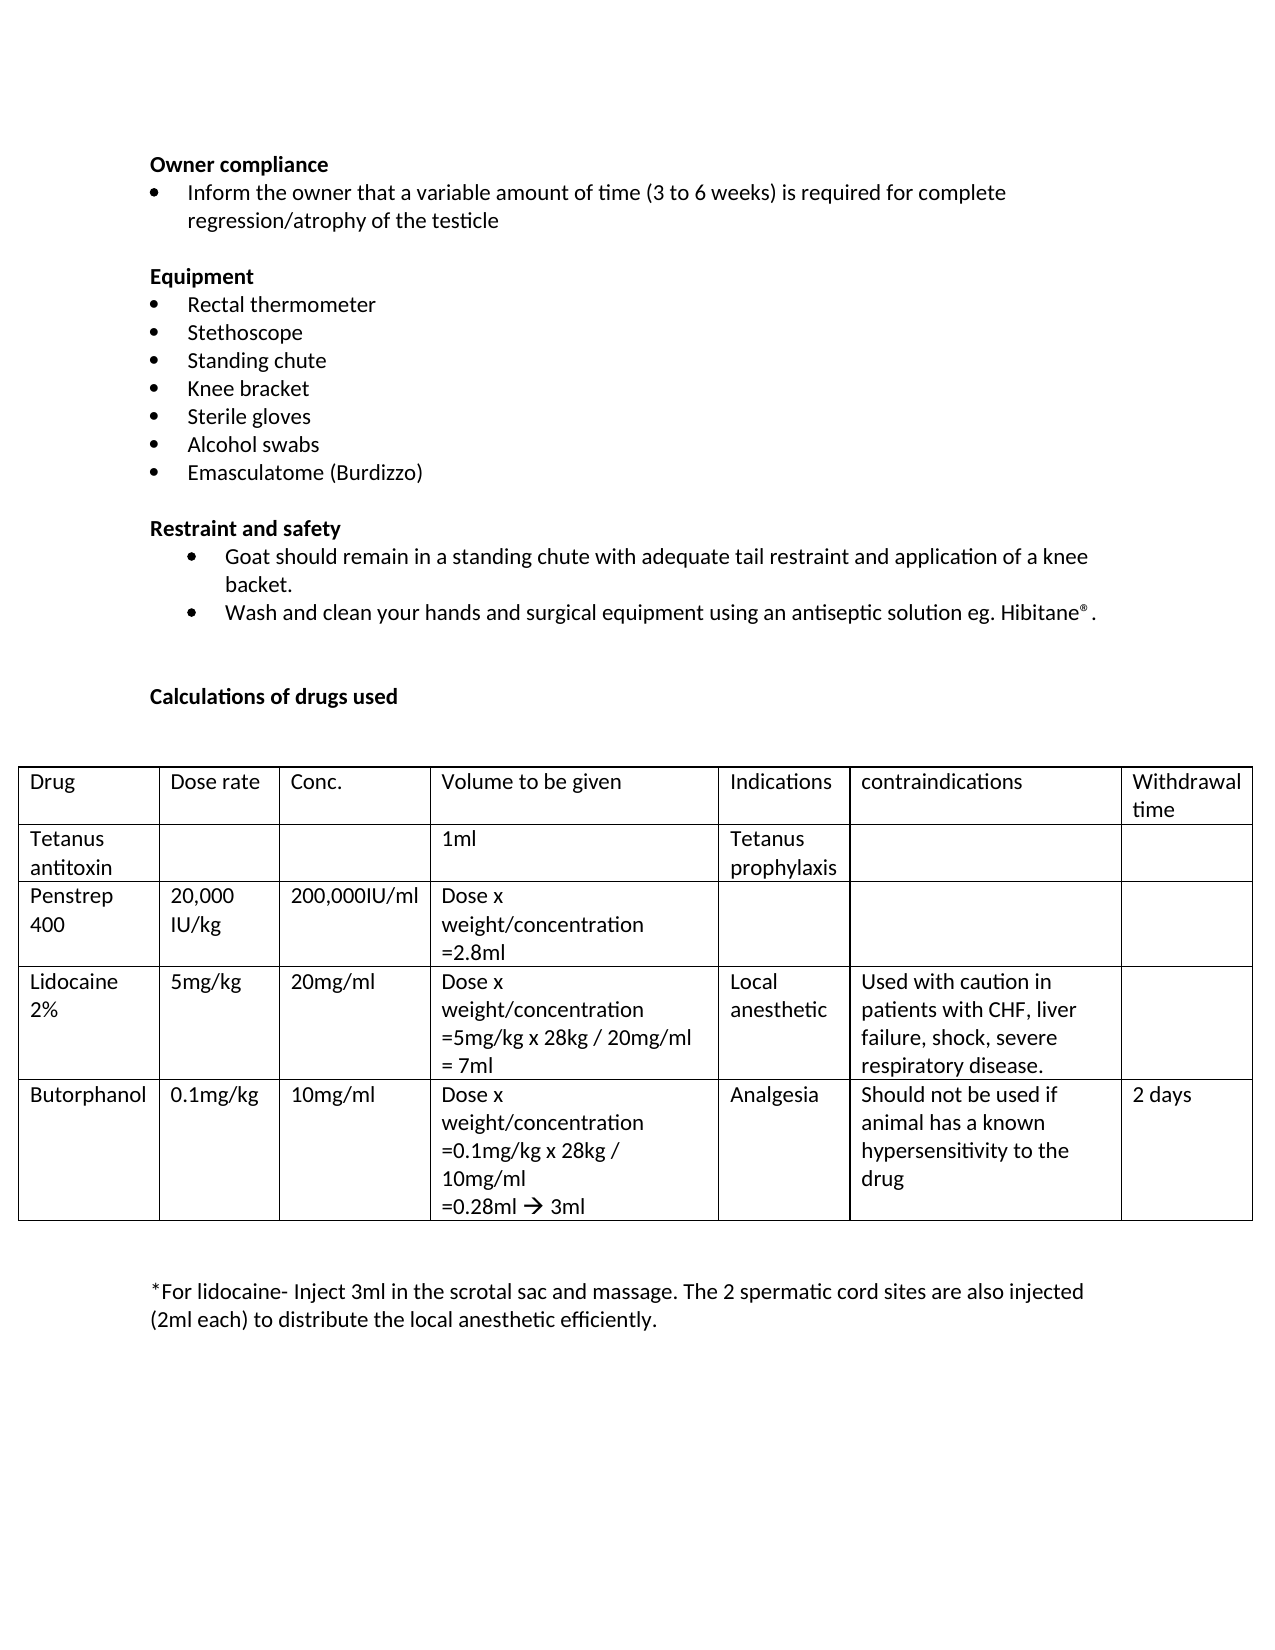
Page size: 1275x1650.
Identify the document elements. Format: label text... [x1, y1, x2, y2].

table_cell Tetanus prophylaxis [719, 825, 849, 881]
table_cell [719, 882, 849, 966]
list Knee bracket [150, 374, 1125, 402]
table_cell 20,000 IU/kg [160, 882, 279, 966]
table_cell [1122, 825, 1252, 881]
table_cell Dose x weight/concentration =5mg/kg x 28kg / 20mg/ml = 7ml [431, 967, 718, 1079]
text *For lidocaine- Inject 3ml in the scrotal sac and massage. The 2 spermatic cord sites are also injected (2ml each) to distribute the local anesthetic efficiently. [150, 1277, 1125, 1333]
table_cell 0.1mg/kg [160, 1080, 279, 1220]
table_cell Tetanus antitoxin [19, 825, 159, 881]
text Restraint and safety [150, 514, 1125, 542]
list Goat should remain in a standing chute with adequate tail restraint and application of a knee backet. [187, 542, 1125, 598]
table_cell Local anesthetic [719, 967, 849, 1079]
list Emasculatome (Burdizzo) [150, 458, 1125, 486]
list Stethoscope [150, 318, 1125, 346]
table_cell Penstrep 400 [19, 882, 159, 966]
table_cell Dose x weight/concentration =0.1mg/kg x 28kg / 10mg/ml =0.28ml 3ml [431, 1080, 718, 1220]
table_cell 2 days [1122, 1080, 1252, 1220]
table_header Volume to be given [431, 768, 718, 823]
table_cell Butorphanol [19, 1080, 159, 1220]
list Rectal thermometer [150, 290, 1125, 318]
table_cell 5mg/kg [160, 967, 279, 1079]
table_cell [851, 825, 1121, 881]
table_cell 20mg/ml [280, 967, 430, 1079]
list Standing chute [150, 346, 1125, 374]
table_cell Used with caution in patients with CHF, liver failure, shock, severe respiratory disease. [851, 967, 1121, 1079]
table_cell [160, 825, 279, 881]
list Alcohol swabs [150, 430, 1125, 458]
text Equipment [150, 262, 1125, 290]
table_cell Dose x weight/concentration =2.8ml [431, 882, 718, 966]
list Wash and clean your hands and surgical equipment using an antiseptic solution eg. Hibitane®. [187, 598, 1125, 626]
table_cell [1122, 882, 1252, 966]
table_header Dose rate [160, 768, 279, 823]
table_cell Should not be used if animal has a known hypersensitivity to the drug [851, 1080, 1121, 1220]
table_cell 200,000IU/ml [280, 882, 430, 966]
table_cell [280, 825, 430, 881]
list Sterile gloves [150, 402, 1125, 430]
table_header Drug [19, 768, 159, 823]
table_cell Analgesia [719, 1080, 849, 1220]
table_cell 10mg/ml [280, 1080, 430, 1220]
table_header Indications [719, 768, 849, 823]
text Owner compliance [150, 150, 1125, 178]
table_cell 1ml [431, 825, 718, 881]
table_cell Lidocaine 2% [19, 967, 159, 1079]
table_header Withdrawal time [1122, 768, 1252, 823]
text Calculations of drugs used [150, 682, 1125, 710]
table_header contraindications [851, 768, 1121, 823]
table_header Conc. [280, 768, 430, 823]
table_cell [1122, 967, 1252, 1079]
list Inform the owner that a variable amount of time (3 to 6 weeks) is required for complete regression/atrophy of the testicle [150, 178, 1125, 234]
table_cell [851, 882, 1121, 966]
